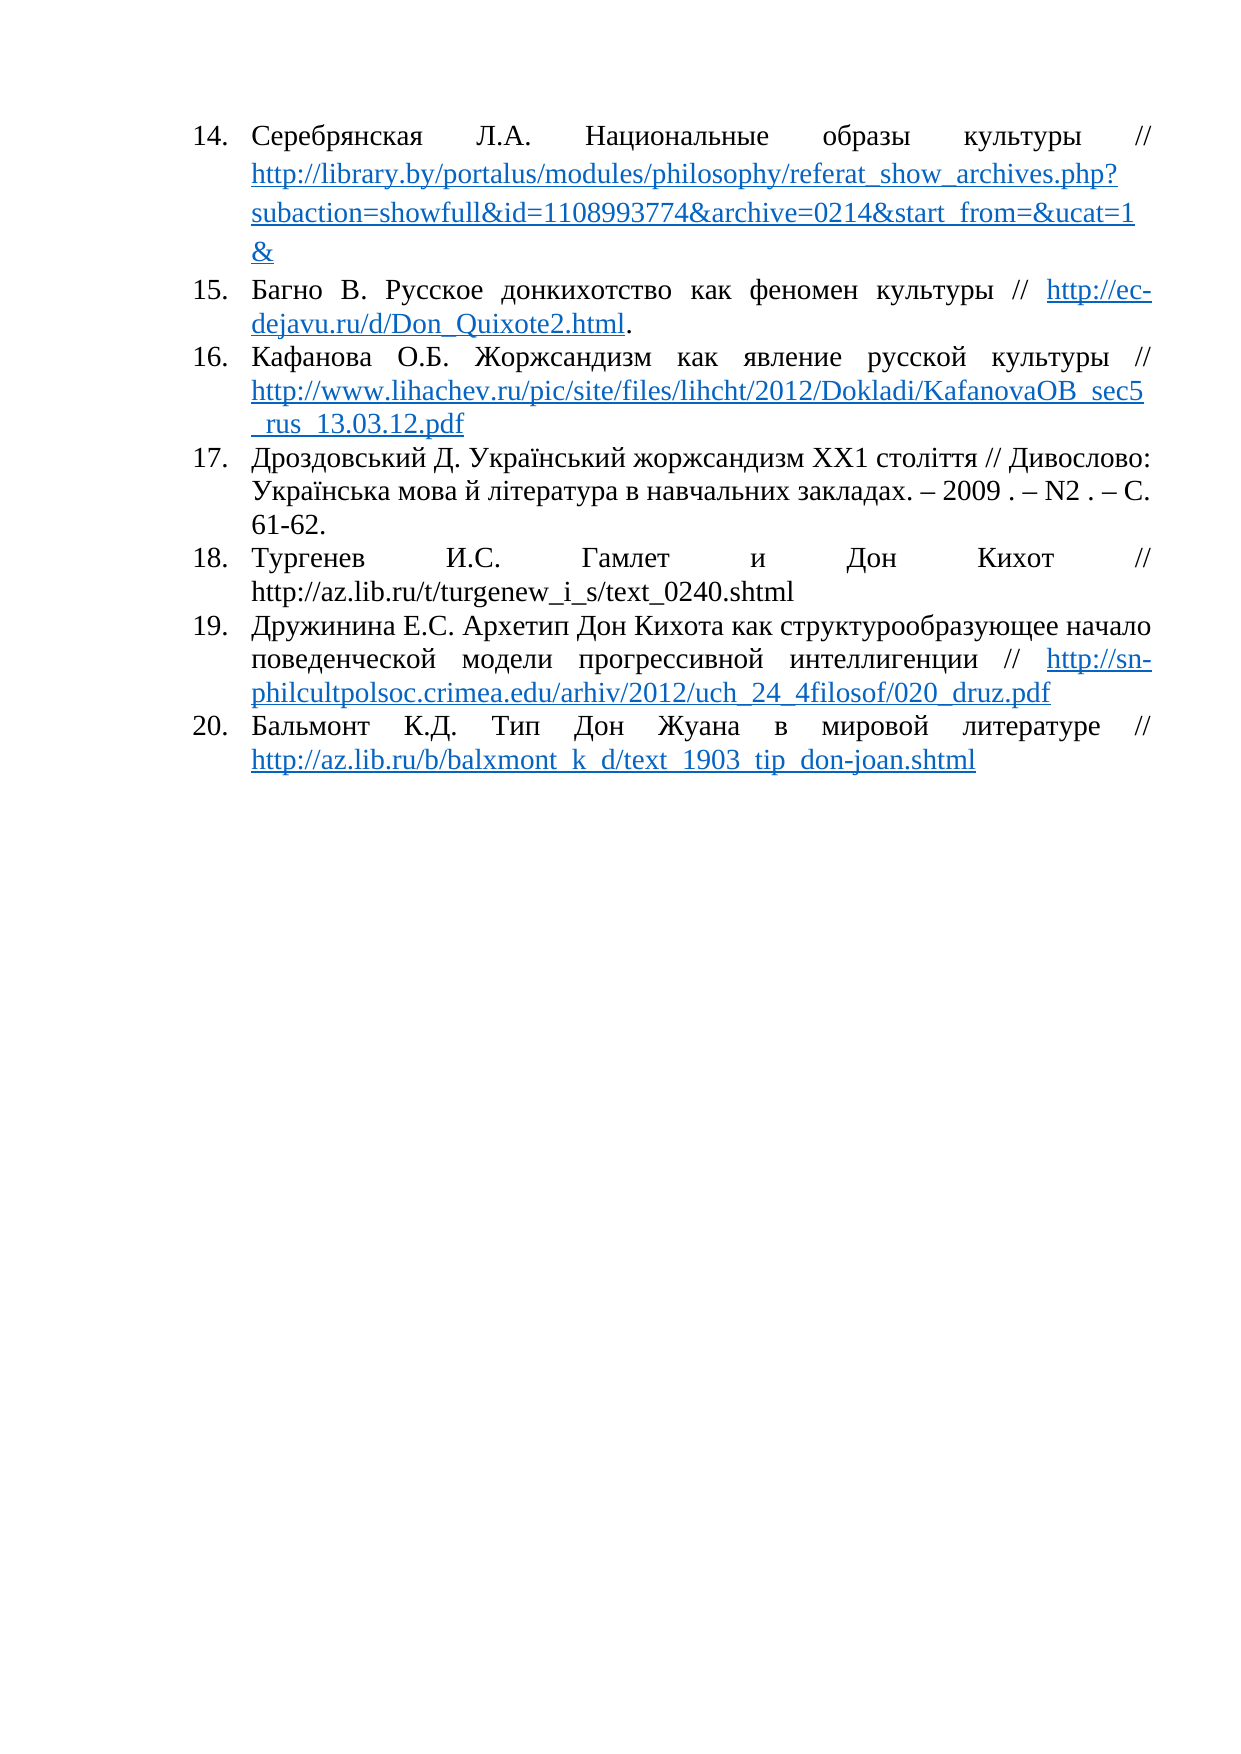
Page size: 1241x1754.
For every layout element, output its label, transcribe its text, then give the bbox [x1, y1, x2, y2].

list Дружинина Е.С. Архетип Дон Кихота как структурообразующее начало поведенческой модели прогрессивной интеллигенции // http://sn-philcultpolsoc.crimea.edu/arhiv/2012/uch_24_4filosof/020_druz.pdf [192, 608, 1152, 708]
list Бальмонт К.Д. Тип Дон Жуана в мировой литературе // http://az.lib.ru/b/balxmont_k_d/text_1903_tip_don-joan.shtml [192, 708, 1152, 775]
list Кафанова О.Б. Жоржсандизм как явление русской культуры // http://www.lihachev.ru/pic/site/files/lihcht/2012/Dokladi/KafanovaOB_sec5_rus_13.03.12.pdf [192, 339, 1152, 440]
list Багно В. Русское донкихотство как феномен культуры // http://ec-dejavu.ru/d/Don_Quixote2.html. [192, 272, 1152, 339]
list Тургенев И.С. Гамлет и Дон Кихот // http://az.lib.ru/t/turgenew_i_s/text_0240.shtml [192, 541, 1152, 608]
list Серебрянская Л.А. Национальные образы культуры // http://library.by/portalus/modules/philosophy/referat_show_archives.php?subaction=showfull&id=1108993774&archive=0214&start_from=&ucat=1& [192, 118, 1152, 267]
list Дроздовський Д. Український жоржсандизм ХХ1 століття // Дивослово: Українська мова й література в навчальних закладах. – 2009 . – N2 . – С. 61-62. [192, 440, 1152, 541]
